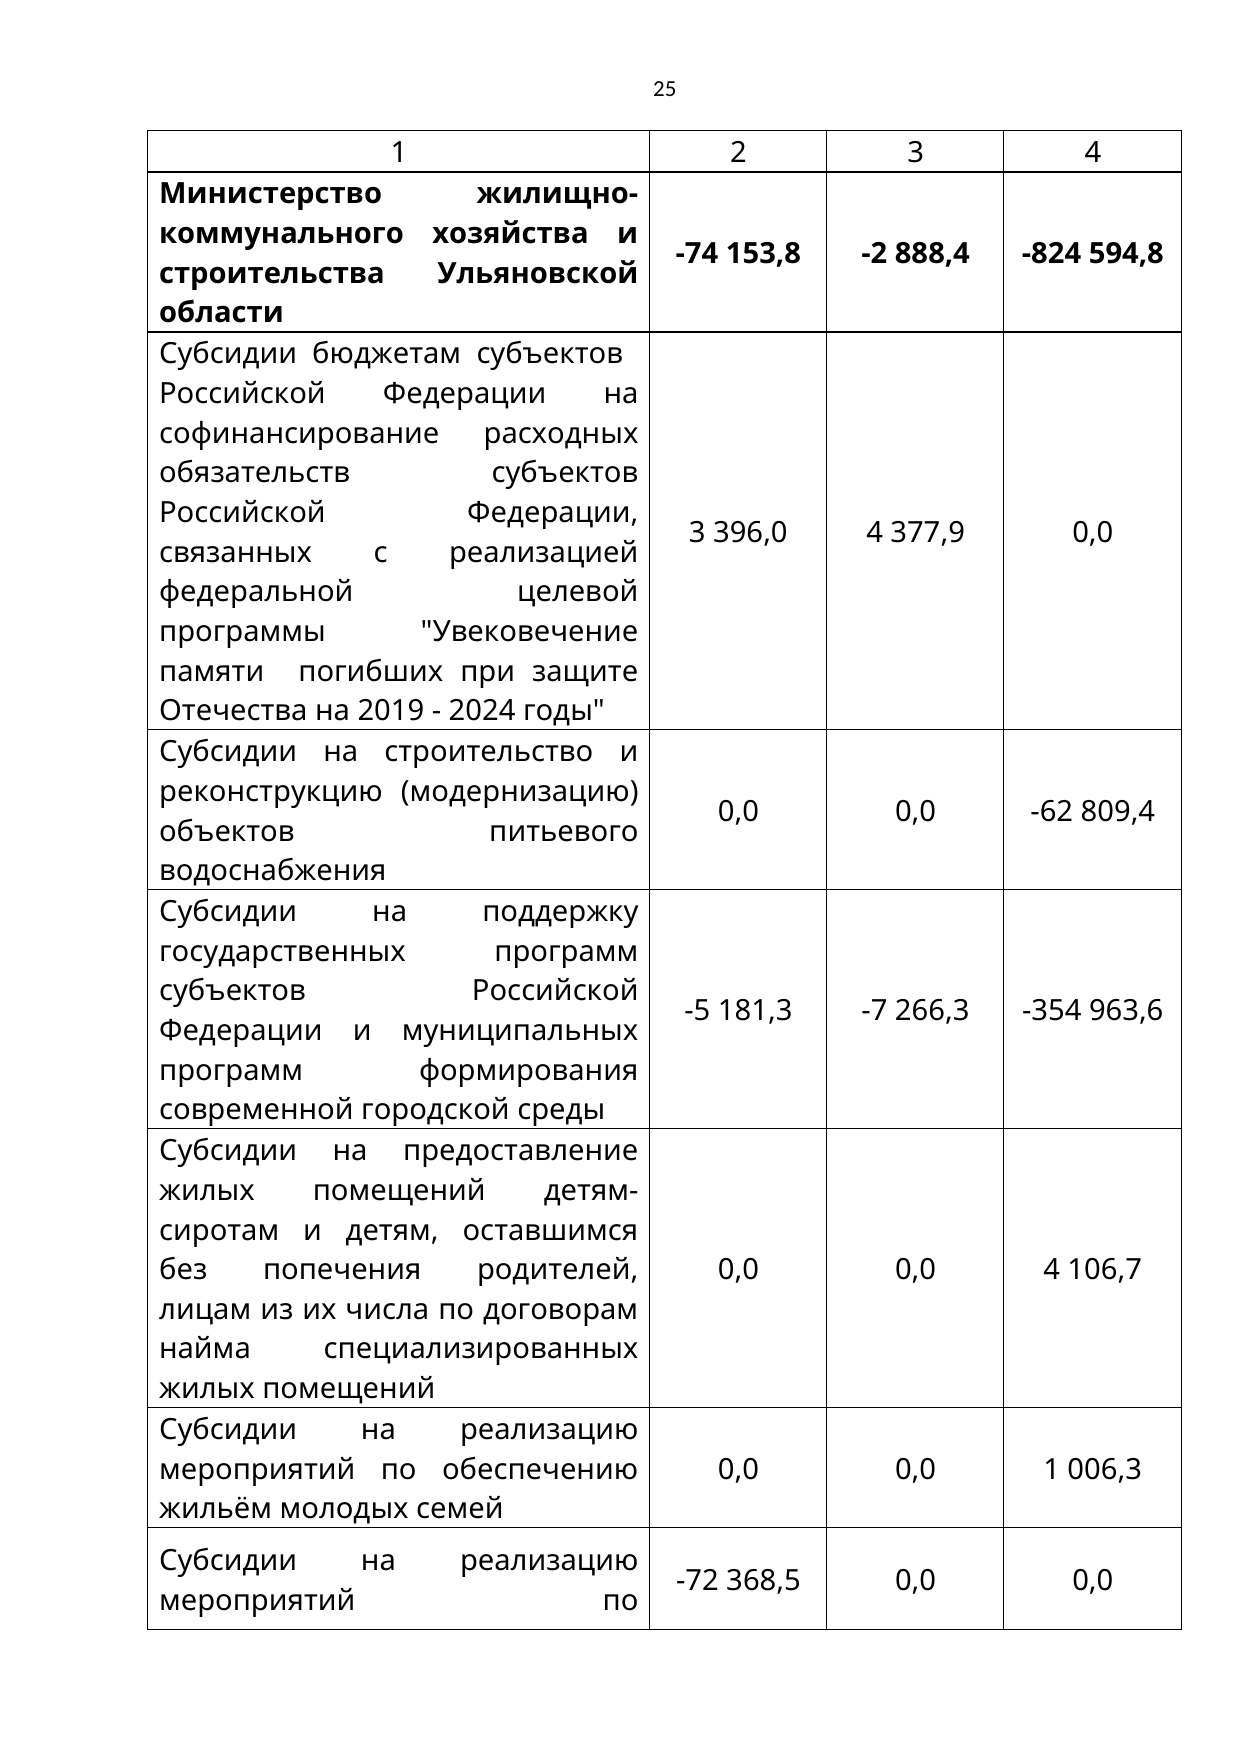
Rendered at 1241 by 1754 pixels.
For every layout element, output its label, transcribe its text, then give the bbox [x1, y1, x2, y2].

table_cell 0,0 [650, 1408, 826, 1527]
table_cell 0,0 [827, 1528, 1003, 1629]
table_header 1 [148, 131, 649, 171]
table_cell 0,0 [650, 1129, 826, 1407]
table_cell -72 368,5 [650, 1528, 826, 1629]
table_cell 0,0 [827, 1408, 1003, 1527]
table_cell Министерство жилищно-коммунального хозяйства и строительства Ульяновской области [148, 173, 649, 331]
table_cell 4 377,9 [827, 333, 1003, 729]
table_cell Субсидии на строительство и реконструкцию (модернизацию) объектов питьевого водоснабжения [148, 730, 649, 889]
table_cell -824 594,8 [1004, 173, 1181, 331]
table_cell Субсидии на предоставление жилых помещений детям-сиротам и детям, оставшимся без попечения родителей, лицам из их числа по договорам найма специализированных жилых помещений [148, 1129, 649, 1407]
table_cell 0,0 [827, 1129, 1003, 1407]
table_cell 1 006,3 [1004, 1408, 1181, 1527]
table_cell -5 181,3 [650, 890, 826, 1128]
table_cell -74 153,8 [650, 173, 826, 331]
table_cell 4 106,7 [1004, 1129, 1181, 1407]
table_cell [148, 1528, 649, 1629]
table_cell -354 963,6 [1004, 890, 1181, 1128]
table_header 4 [1004, 131, 1181, 171]
table_header 2 [650, 131, 826, 171]
table_cell 3 396,0 [650, 333, 826, 729]
table_cell Субсидии на реализацию мероприятий по обеспечению жильём молодых семей [148, 1408, 649, 1527]
table_cell -2 888,4 [827, 173, 1003, 331]
table_cell 0,0 [827, 730, 1003, 889]
table_cell Субсидии на поддержку государственных программ субъектов Российской Федерации и муниципальных программ формирования современной городской среды [148, 890, 649, 1128]
table_cell -7 266,3 [827, 890, 1003, 1128]
table_cell 0,0 [650, 730, 826, 889]
table_cell 0,0 [1004, 1528, 1181, 1629]
table_cell 0,0 [1004, 333, 1181, 729]
table_cell Субсидии бюджетам субъектов Российской Федерации на софинансирование расходных обязательств субъектов Российской Федерации, связанных с реализацией федеральной целевой программы "Увековечение памяти погибших при защите Отечества на 2019 - 2024 годы" [148, 333, 649, 729]
table_header 3 [827, 131, 1003, 171]
table_cell -62 809,4 [1004, 730, 1181, 889]
